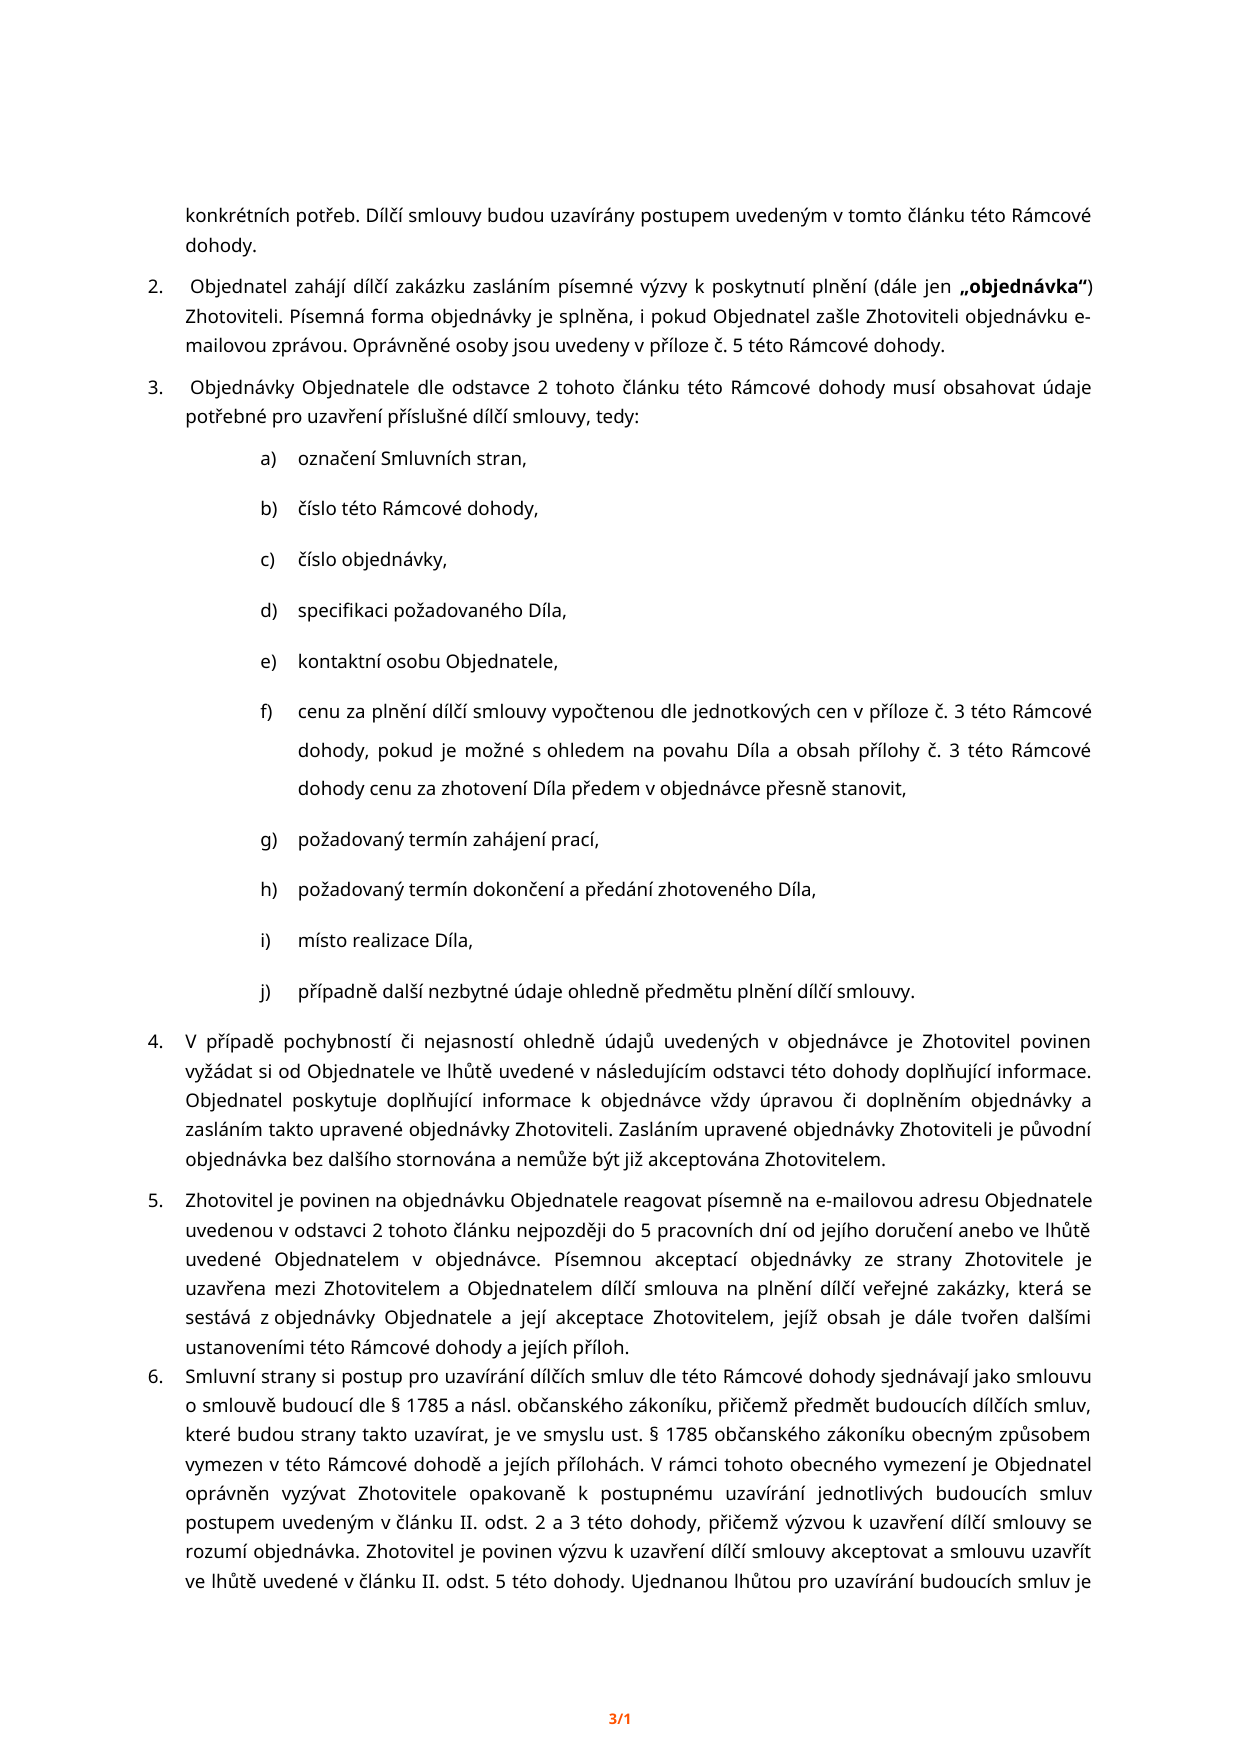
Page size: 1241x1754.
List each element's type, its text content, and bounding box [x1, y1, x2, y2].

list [148, 1363, 1093, 1594]
list kontaktní osobu Objednatele, [260, 648, 1093, 673]
list Zhotovitel je povinen na objednávku Objednatele reagovat písemně na e-mailovou adresu Objednatele uvedenou v odstavci 2 tohoto článku nejpozději do 5 pracovních dní od jejího doručení anebo ve lhůtě uvedené Objednatelem v objednávce. Písemnou akceptací objednávky ze strany Zhotovitele je uzavřena mezi Zhotovitelem a Objednatelem dílčí smlouva na plnění dílčí veřejné zakázky, která se sestává z objednávky Objednatele a její akceptace Zhotovitelem, jejíž obsah je dále tvořen dalšími ustanoveními této Rámcové dohody a jejích příloh. [148, 1188, 1093, 1359]
list číslo této Rámcové dohody, [260, 496, 1093, 521]
list číslo objednávky, [260, 546, 1093, 572]
list Objednatel zahájí dílčí zakázku zasláním písemné výzvy k poskytnutí plnění (dále jen „objednávka“) Zhotoviteli. Písemná forma objednávky je splněna, i pokud Objednatel zašle Zhotoviteli objednávku e-mailovou zprávou. Oprávněné osoby jsou uvedeny v příloze č. 5 této Rámcové dohody. [148, 274, 1093, 358]
list V případě pochybností či nejasností ohledně údajů uvedených v objednávce je Zhotovitel povinen vyžádat si od Objednatele ve lhůtě uvedené v následujícím odstavci této dohody doplňující informace. Objednatel poskytuje doplňující informace k objednávce vždy úpravou či doplněním objednávky a zasláním takto upravené objednávky Zhotoviteli. Zasláním upravené objednávky Zhotoviteli je původní objednávka bez dalšího stornována a nemůže být již akceptována Zhotovitelem. [148, 1029, 1093, 1171]
list specifikaci požadovaného Díla, [260, 597, 1093, 623]
list místo realizace Díla, [260, 927, 1093, 953]
list požadovaný termín dokončení a předání zhotoveného Díla, [260, 877, 1093, 902]
list případně další nezbytné údaje ohledně předmětu plnění dílčí smlouvy. [260, 978, 1093, 1003]
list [148, 203, 1093, 257]
list požadovaný termín zahájení prací, [260, 826, 1093, 851]
list Objednávky Objednatele dle odstavce 2 tohoto článku této Rámcové dohody musí obsahovat údaje potřebné pro uzavření příslušné dílčí smlouvy, tedy: [148, 374, 1093, 429]
list cenu za plnění dílčí smlouvy vypočtenou dle jednotkových cen v příloze č. 3 této Rámcové dohody, pokud je možné s ohledem na povahu Díla a obsah přílohy č. 3 této Rámcové dohody cenu za zhotovení Díla předem v objednávce přesně stanovit, [260, 699, 1093, 801]
list označení Smluvních stran, [260, 445, 1093, 471]
